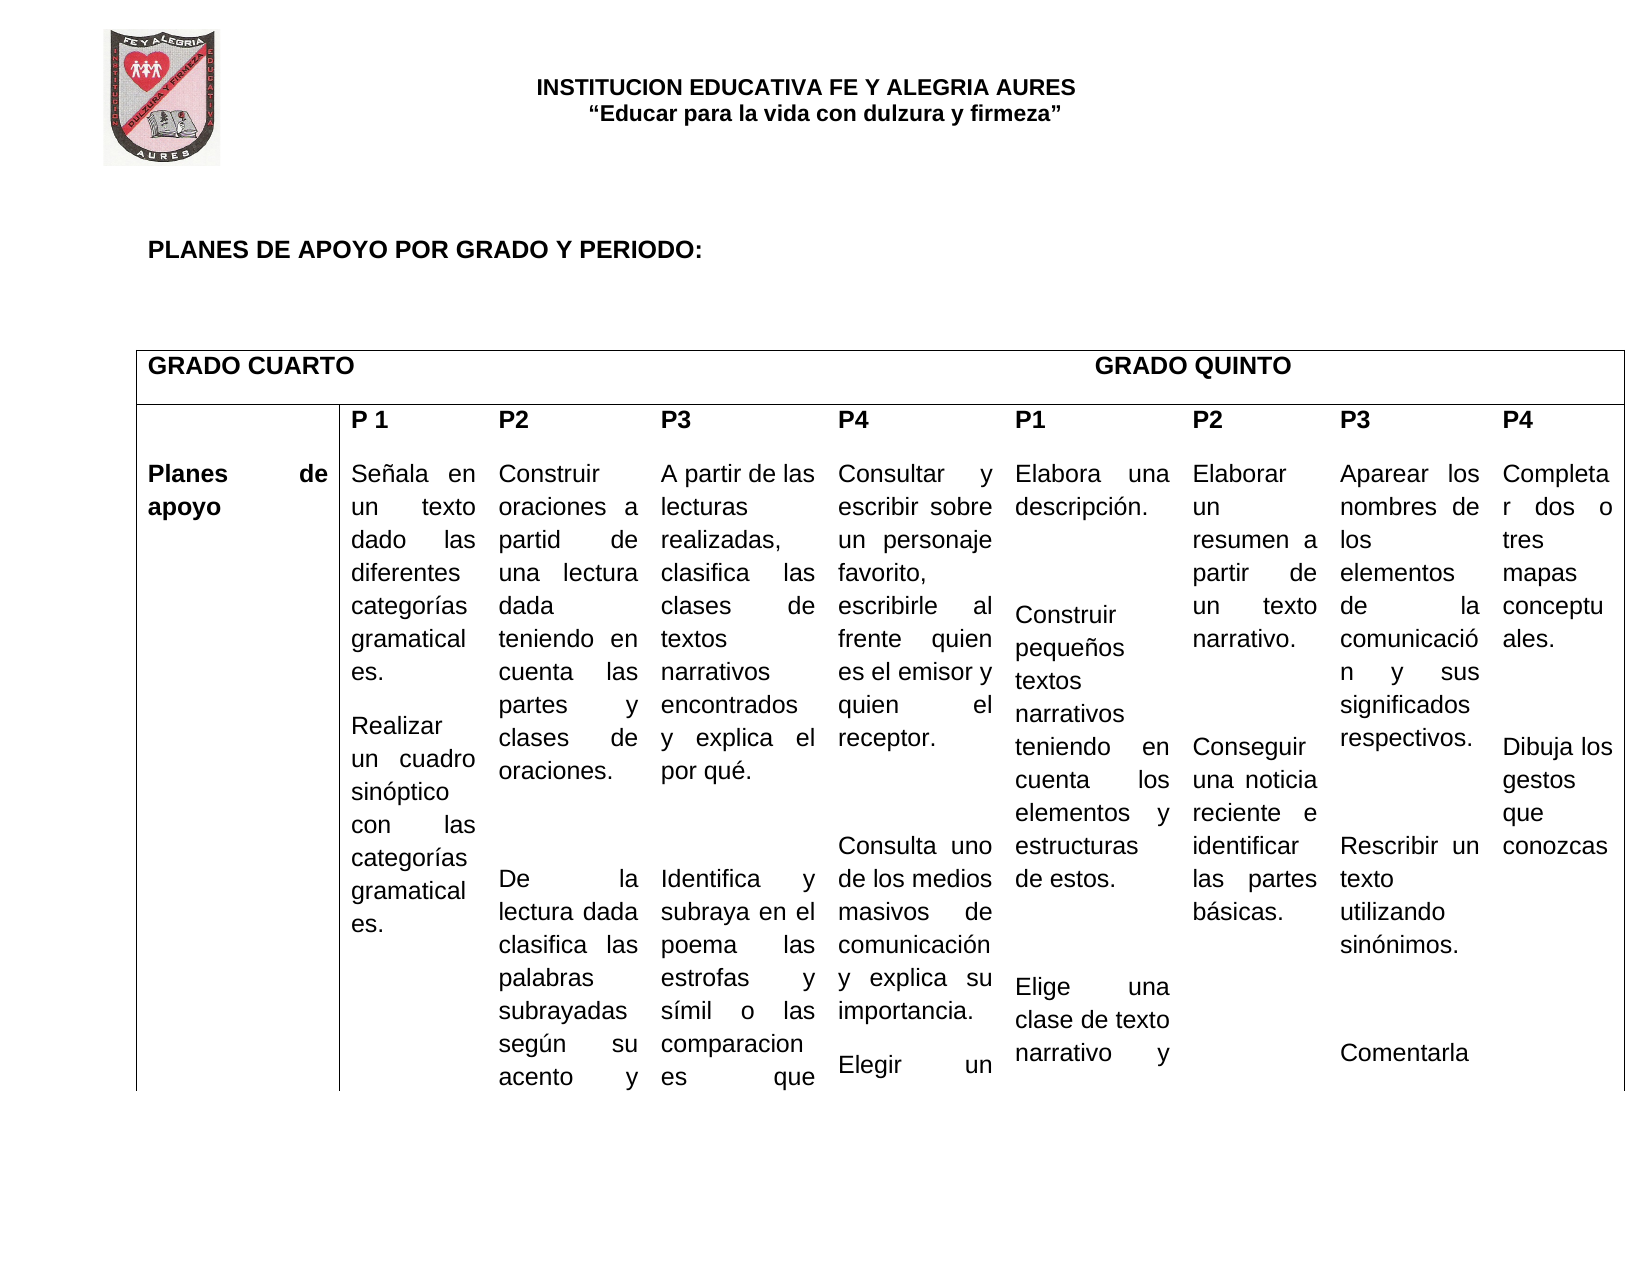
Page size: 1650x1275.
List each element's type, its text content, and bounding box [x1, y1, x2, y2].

table_cell P2 Elaborar un resumen a partir de un texto narrativo. Conseguir una noticia reciente e identificar las partes básicas. [1181, 405, 1328, 1091]
table_cell P 1 Señala en un texto dado las diferentes categorías gramaticales. Realizar un cuadro sinóptico con las categorías gramaticales. [340, 405, 487, 1091]
table_cell P4 Completar dos o tres mapas conceptuales. Dibuja los gestos que conozcas [1491, 405, 1624, 1091]
table_cell Planes de apoyo [137, 405, 339, 1091]
text PLANES DE APOYO POR GRADO Y PERIODO: [148, 235, 1502, 263]
table_header GRADO QUINTO [1004, 351, 1624, 404]
table_header GRADO CUARTO [137, 351, 1004, 404]
picture [103, 29, 221, 164]
